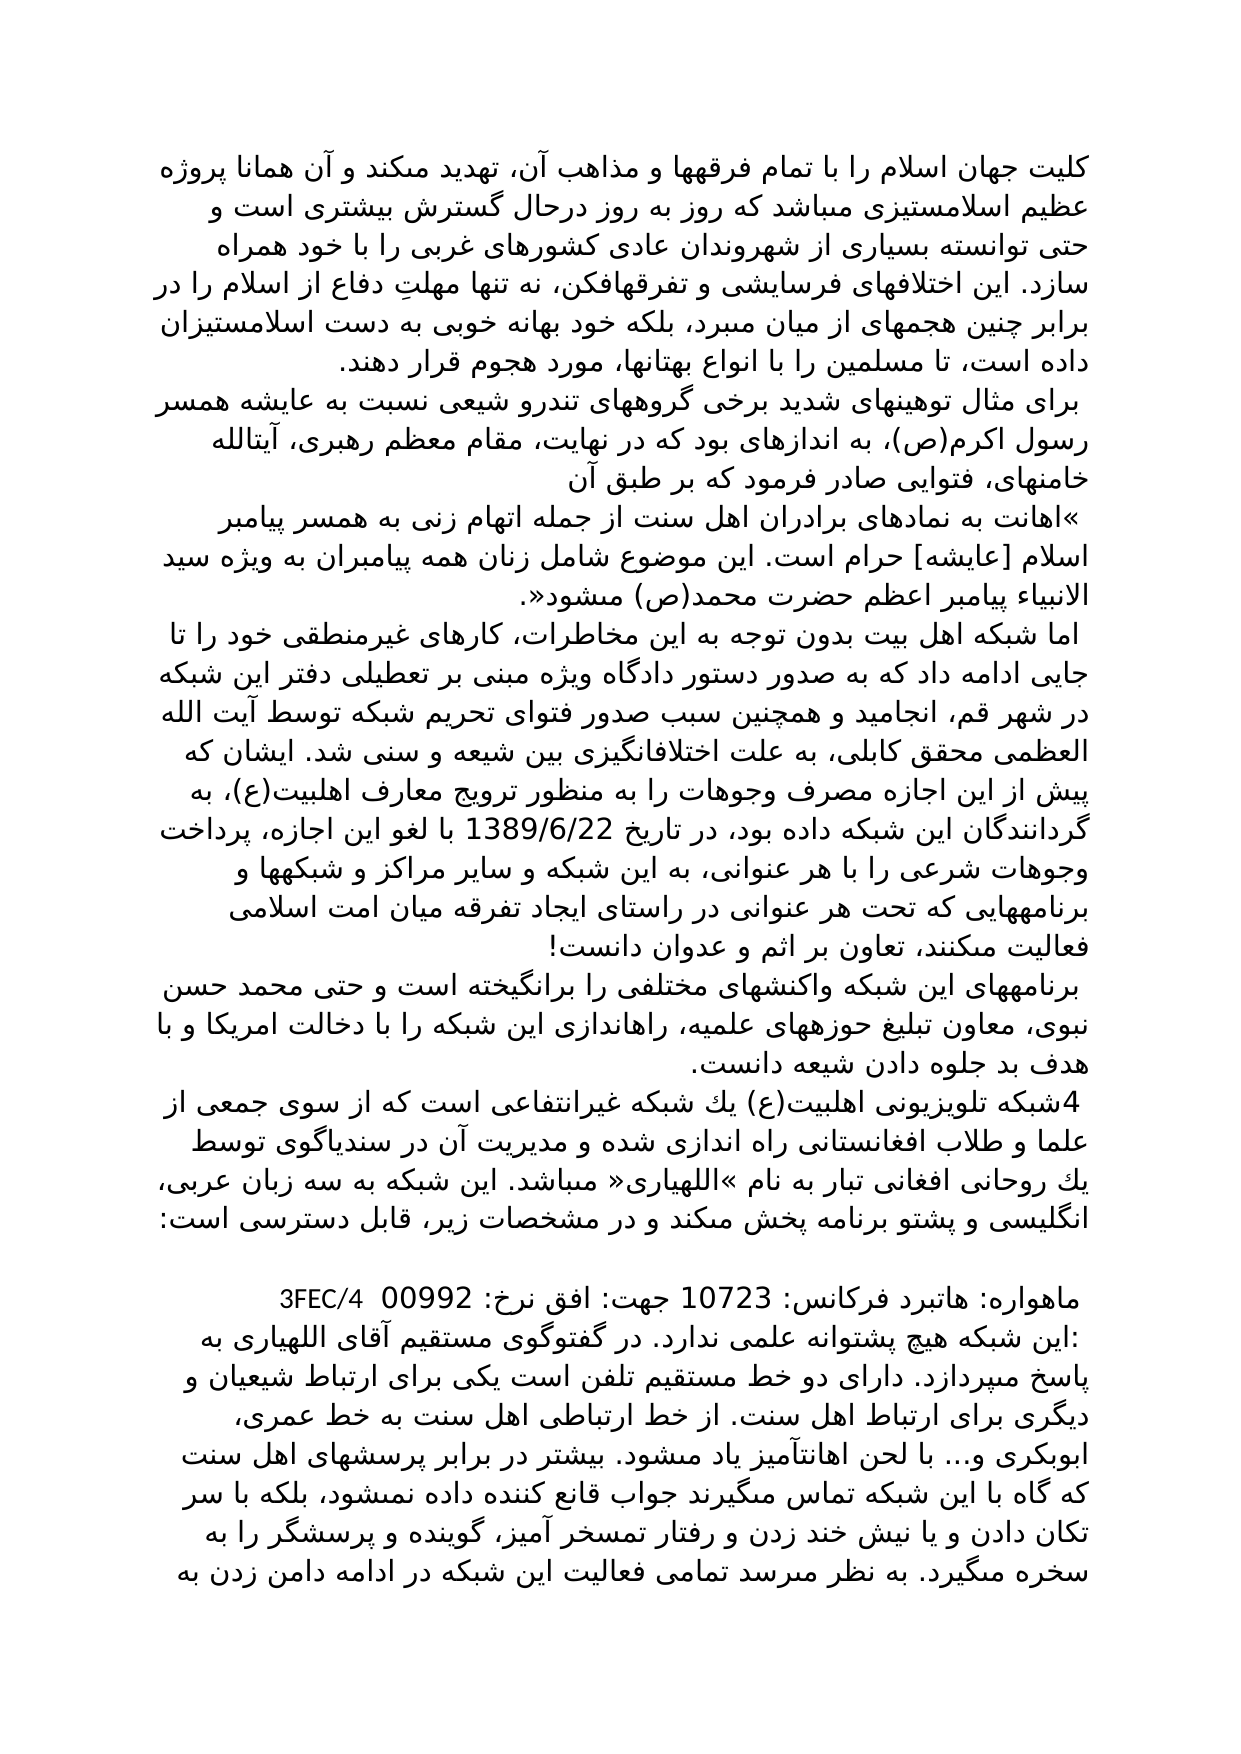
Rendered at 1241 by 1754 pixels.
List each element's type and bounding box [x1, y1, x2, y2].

text [150, 150, 1090, 1588]
